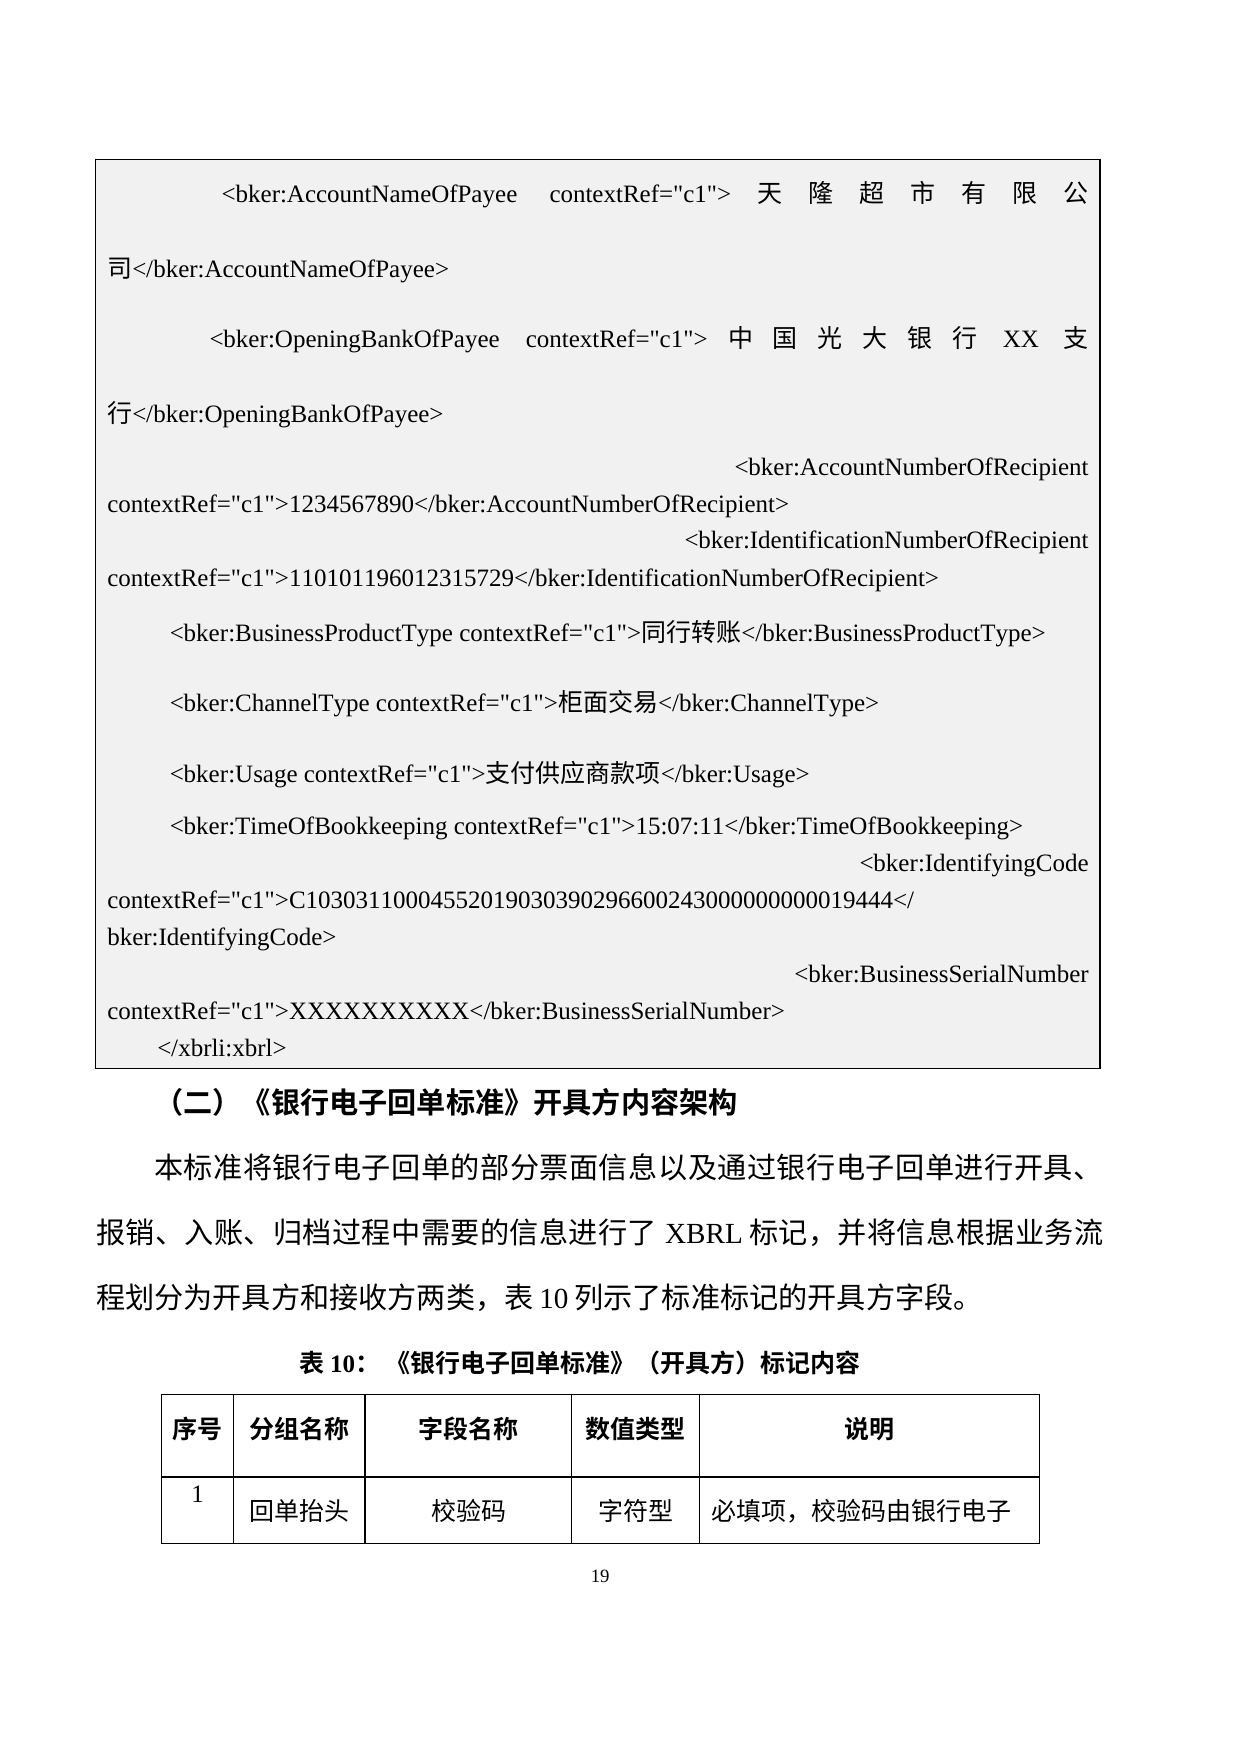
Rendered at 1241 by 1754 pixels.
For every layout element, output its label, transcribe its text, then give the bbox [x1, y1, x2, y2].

list 《银行电子回单标准》开具方内容架构 [96, 1069, 1104, 1134]
table_header 数值类型 [572, 1395, 699, 1476]
table_cell 回单抬头信息 [234, 1478, 364, 1542]
text 本标准将银行电子回单的部分票面信息以及通过银行电子回单进行开具、报销、入账、归档过程中需要的信息进行了XBRL标记，并将信息根据业务流程划分为开具方和接收方两类，表10列示了标准标记的开具方字段。 [96, 1134, 1104, 1329]
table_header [96, 160, 1099, 1068]
table_cell 校验码 [366, 1478, 571, 1542]
table_header 说明 [700, 1395, 1039, 1476]
table_cell 字符型 [572, 1478, 699, 1542]
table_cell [700, 1478, 1039, 1542]
table_cell 1 [162, 1478, 233, 1542]
table_header 分组名称 [234, 1395, 364, 1476]
list 《银行电子回单标准》（开具方）标记内容 [96, 1329, 1104, 1394]
table_header 字段名称 [366, 1395, 571, 1476]
table_header 序号 [162, 1395, 233, 1476]
